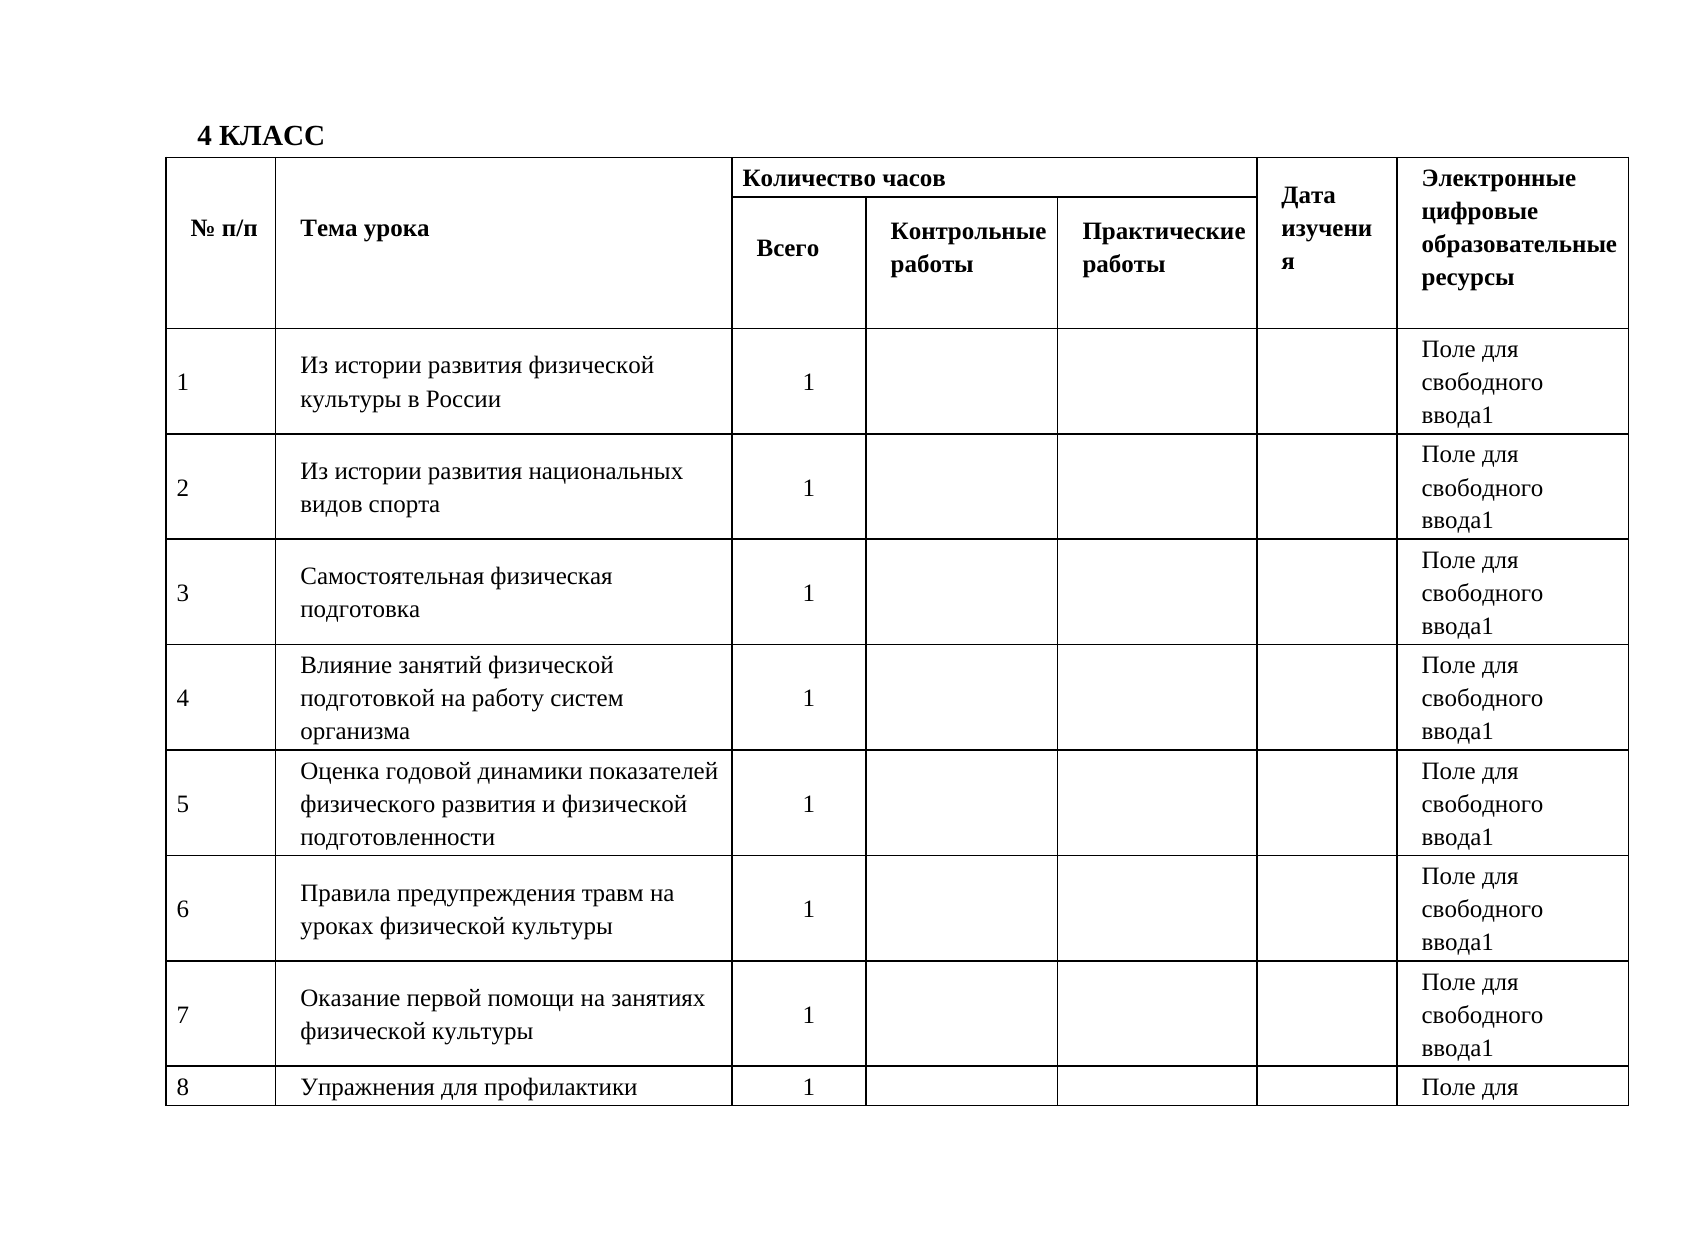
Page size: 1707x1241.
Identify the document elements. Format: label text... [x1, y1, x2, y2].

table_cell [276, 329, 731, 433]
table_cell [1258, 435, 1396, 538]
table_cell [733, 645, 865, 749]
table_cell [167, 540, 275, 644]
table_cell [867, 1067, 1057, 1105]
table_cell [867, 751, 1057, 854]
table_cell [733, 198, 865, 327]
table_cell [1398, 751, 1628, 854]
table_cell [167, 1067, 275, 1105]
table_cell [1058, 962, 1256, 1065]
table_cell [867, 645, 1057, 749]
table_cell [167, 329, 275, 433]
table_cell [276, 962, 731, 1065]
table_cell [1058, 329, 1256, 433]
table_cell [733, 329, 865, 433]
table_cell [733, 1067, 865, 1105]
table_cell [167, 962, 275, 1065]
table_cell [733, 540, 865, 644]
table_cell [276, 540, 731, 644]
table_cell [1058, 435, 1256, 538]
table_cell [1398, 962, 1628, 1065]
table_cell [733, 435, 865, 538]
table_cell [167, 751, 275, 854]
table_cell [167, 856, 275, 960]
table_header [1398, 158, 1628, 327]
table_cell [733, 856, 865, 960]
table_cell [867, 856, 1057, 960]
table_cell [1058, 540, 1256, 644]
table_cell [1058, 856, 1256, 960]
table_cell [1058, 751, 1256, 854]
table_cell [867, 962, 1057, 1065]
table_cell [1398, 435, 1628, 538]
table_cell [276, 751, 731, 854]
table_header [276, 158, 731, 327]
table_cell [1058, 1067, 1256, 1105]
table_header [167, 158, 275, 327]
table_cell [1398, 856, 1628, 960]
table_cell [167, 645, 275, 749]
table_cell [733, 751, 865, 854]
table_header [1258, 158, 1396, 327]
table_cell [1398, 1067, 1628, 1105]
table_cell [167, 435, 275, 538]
text 4 КЛАСС [190, 118, 1618, 152]
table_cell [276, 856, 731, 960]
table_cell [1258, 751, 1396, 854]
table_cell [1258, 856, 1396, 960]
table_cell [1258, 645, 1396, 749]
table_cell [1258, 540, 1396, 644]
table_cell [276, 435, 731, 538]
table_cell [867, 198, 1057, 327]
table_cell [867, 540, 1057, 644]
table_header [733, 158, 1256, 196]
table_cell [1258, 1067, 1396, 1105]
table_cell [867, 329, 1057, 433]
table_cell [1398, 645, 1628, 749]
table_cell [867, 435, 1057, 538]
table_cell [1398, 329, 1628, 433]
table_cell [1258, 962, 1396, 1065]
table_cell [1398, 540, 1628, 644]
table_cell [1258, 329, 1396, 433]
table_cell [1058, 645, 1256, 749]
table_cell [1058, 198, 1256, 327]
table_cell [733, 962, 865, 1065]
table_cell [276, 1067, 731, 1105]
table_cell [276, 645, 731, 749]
